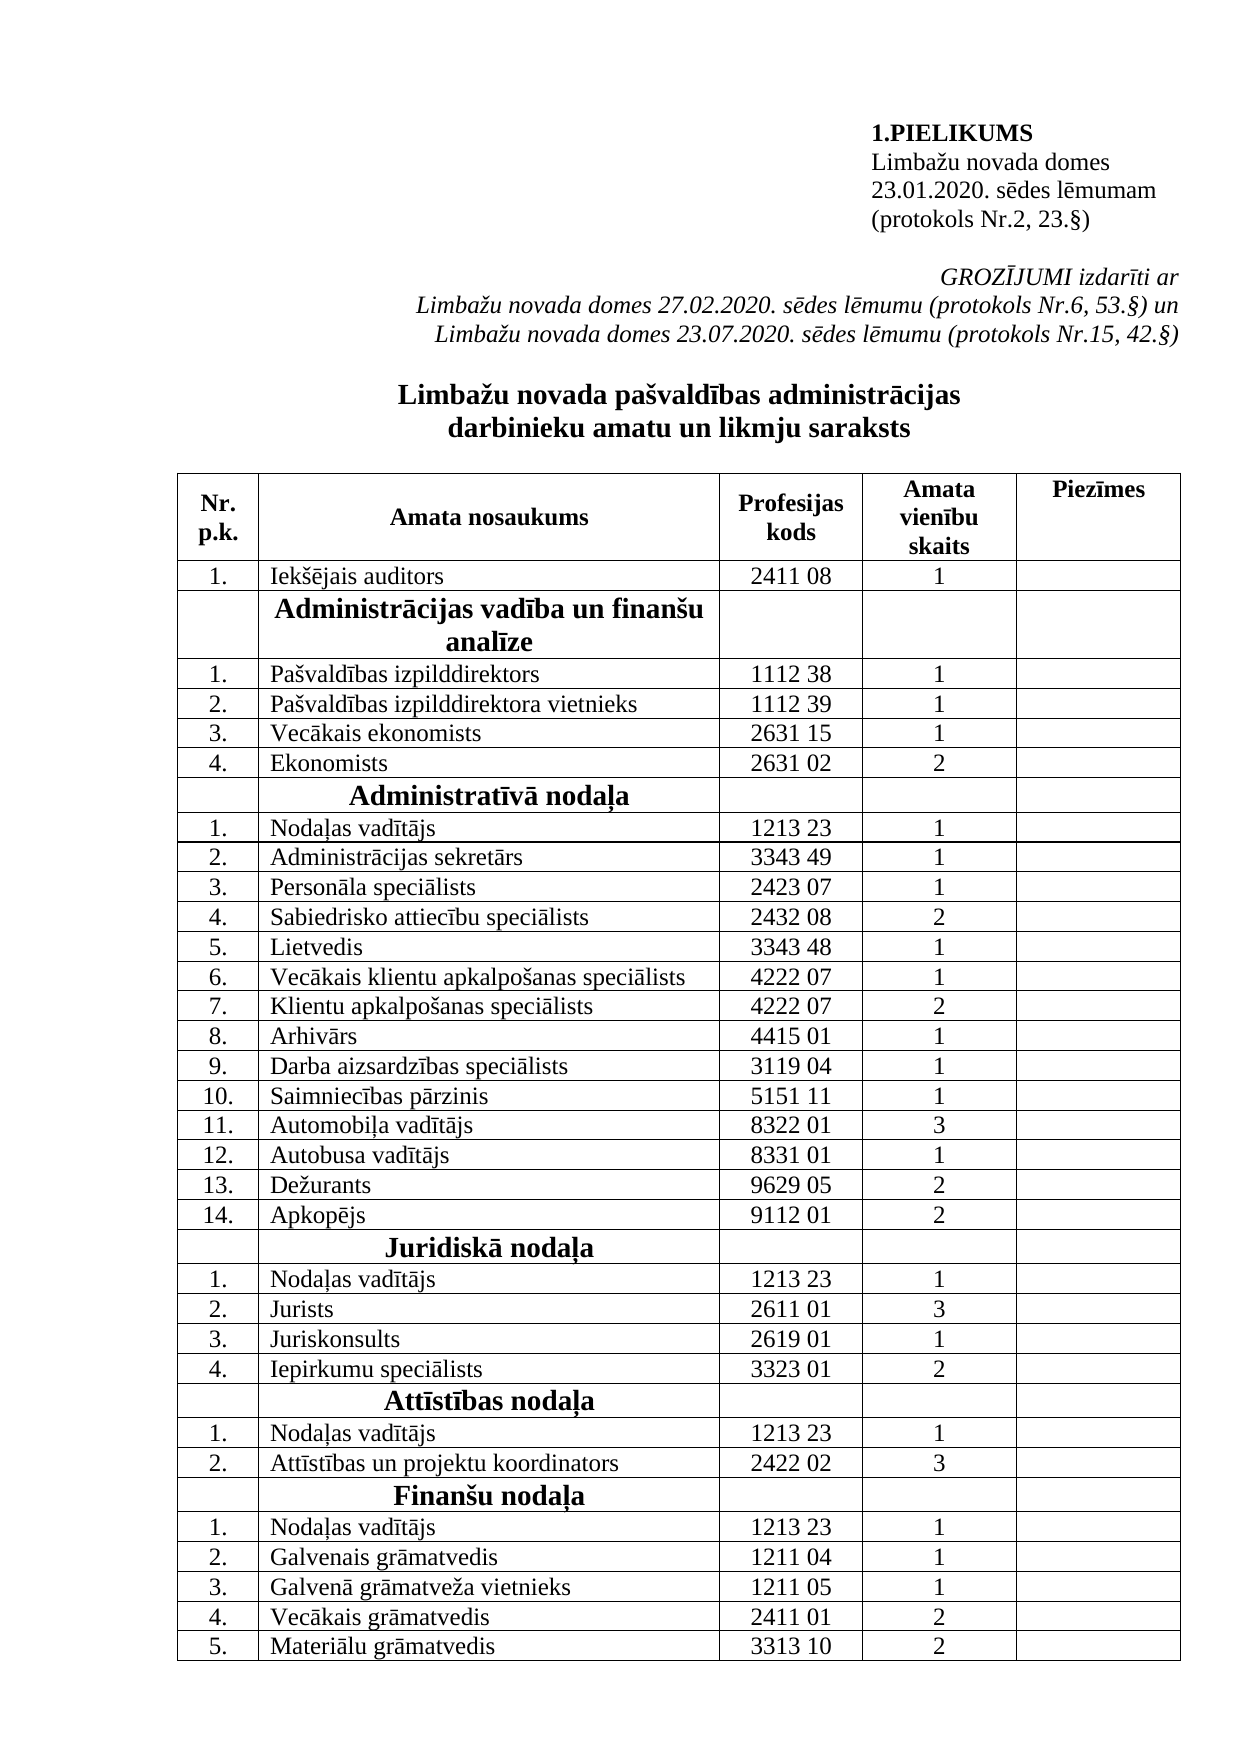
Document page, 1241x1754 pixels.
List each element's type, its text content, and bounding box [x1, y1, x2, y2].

table_cell [720, 778, 862, 812]
table_cell 9112 01 [720, 1200, 862, 1229]
table_cell [178, 778, 258, 812]
table_cell Personāla speciālists [259, 872, 719, 901]
text Limbažu novada domes [871, 147, 1181, 176]
table_cell 10. [178, 1081, 258, 1109]
table_header Amata nosaukums [259, 474, 719, 560]
table_cell [1017, 748, 1180, 777]
table_cell 2422 02 [720, 1448, 862, 1477]
table_cell 1 [863, 843, 1016, 871]
table_cell 1 [863, 719, 1016, 747]
table_cell 1213 23 [720, 1512, 862, 1541]
table_cell 1213 23 [720, 813, 862, 841]
table_cell [1017, 1602, 1180, 1630]
table_cell 8322 01 [720, 1111, 862, 1139]
table_cell 4222 07 [720, 962, 862, 990]
table_cell 1. [178, 813, 258, 841]
table_cell 2 [863, 748, 1016, 777]
table_cell [1017, 1354, 1180, 1382]
table_cell 1. [178, 659, 258, 688]
table_cell Pašvaldības izpilddirektora vietnieks [259, 689, 719, 717]
table_cell 14. [178, 1200, 258, 1229]
table_cell Darba aizsardzības speciālists [259, 1051, 719, 1080]
table_cell [1017, 1542, 1180, 1571]
table_cell 2 [863, 1170, 1016, 1199]
table_cell 4. [178, 1602, 258, 1630]
table_cell Vecākais grāmatvedis [259, 1602, 719, 1630]
table_cell 1 [863, 932, 1016, 961]
table_cell Iepirkumu speciālists [259, 1354, 719, 1382]
table_cell [1017, 719, 1180, 747]
table_cell Vecākais klientu apkalpošanas speciālists [259, 962, 719, 990]
table_cell 8. [178, 1021, 258, 1050]
table_cell 3343 48 [720, 932, 862, 961]
table_cell Klientu apkalpošanas speciālists [259, 991, 719, 1020]
table_cell 7. [178, 991, 258, 1020]
table_cell [178, 1384, 258, 1417]
text 1.Pielikums [871, 118, 1181, 147]
table_cell [178, 591, 258, 658]
table_cell Administrācijas vadība un finanšu analīze [259, 591, 719, 658]
text Limbažu novada domes 23.07.2020. sēdes lēmumu (protokols Nr.15, 42.§) [177, 319, 1181, 348]
table_cell 1. [178, 561, 258, 590]
table_cell 3. [178, 719, 258, 747]
table_cell Administratīvā nodaļa [259, 778, 719, 812]
table_cell 1 [863, 1324, 1016, 1353]
table_cell 3. [178, 1572, 258, 1601]
table_cell 3 [863, 1111, 1016, 1139]
table_cell 2 [863, 1602, 1016, 1630]
table_cell 2411 01 [720, 1602, 862, 1630]
table_cell Iekšējais auditors [259, 561, 719, 590]
table_cell 1213 23 [720, 1418, 862, 1447]
table_cell Arhivārs [259, 1021, 719, 1050]
table_cell 11. [178, 1111, 258, 1139]
text 23.01.2020. sēdes lēmumam (protokols Nr.2, 23.§) [871, 176, 1181, 233]
table_cell [1017, 1631, 1180, 1660]
table_cell [1017, 872, 1180, 901]
table_cell [863, 591, 1016, 658]
table_cell Nodaļas vadītājs [259, 1264, 719, 1293]
table_cell [1017, 1324, 1180, 1353]
table_cell 1 [863, 659, 1016, 688]
table_cell 1 [863, 1051, 1016, 1080]
table_cell [1017, 1384, 1180, 1417]
table_cell [1017, 1200, 1180, 1229]
table_cell 1 [863, 689, 1016, 717]
table_cell [720, 1230, 862, 1263]
table_cell [178, 1478, 258, 1511]
table_cell Attīstības un projektu koordinators [259, 1448, 719, 1477]
table_cell [1017, 932, 1180, 961]
table_cell 1211 05 [720, 1572, 862, 1601]
table_cell 1 [863, 561, 1016, 590]
table_cell 6. [178, 962, 258, 990]
table_cell 1 [863, 813, 1016, 841]
table_cell Apkopējs [259, 1200, 719, 1229]
table_cell 2 [863, 1354, 1016, 1382]
text darbinieku amatu un likmju saraksts [177, 410, 1181, 444]
table_cell 4. [178, 748, 258, 777]
table_cell 4415 01 [720, 1021, 862, 1050]
table_cell [1017, 902, 1180, 931]
table_cell 12. [178, 1140, 258, 1169]
table_cell [1017, 1418, 1180, 1447]
table_cell 1 [863, 1021, 1016, 1050]
table_cell 1 [863, 962, 1016, 990]
table_cell 2631 02 [720, 748, 862, 777]
table_cell Automobiļa vadītājs [259, 1111, 719, 1139]
table_cell 1 [863, 1542, 1016, 1571]
table_cell Attīstības nodaļa [259, 1384, 719, 1417]
table_cell 2 [863, 1200, 1016, 1229]
table_cell Juridiskā nodaļa [259, 1230, 719, 1263]
table_cell Finanšu nodaļa [259, 1478, 719, 1511]
table_cell 2411 08 [720, 561, 862, 590]
text Limbažu novada domes 27.02.2020. sēdes lēmumu (protokols Nr.6, 53.§) un [177, 291, 1181, 319]
table_cell [1017, 1294, 1180, 1323]
table_cell 3 [863, 1448, 1016, 1477]
table_cell 2 [863, 902, 1016, 931]
table_cell Dežurants [259, 1170, 719, 1199]
table_cell Lietvedis [259, 932, 719, 961]
table_cell [1017, 1051, 1180, 1080]
table_cell [1017, 689, 1180, 717]
table_cell 1 [863, 872, 1016, 901]
table_cell [1017, 1448, 1180, 1477]
table_cell Jurists [259, 1294, 719, 1323]
table_header Piezīmes [1017, 474, 1180, 560]
table_cell Ekonomists [259, 748, 719, 777]
table_cell 3343 49 [720, 843, 862, 871]
table_cell 1213 23 [720, 1264, 862, 1293]
table_cell 4222 07 [720, 991, 862, 1020]
table_cell Sabiedrisko attiecību speciālists [259, 902, 719, 931]
table_cell Galvenais grāmatvedis [259, 1542, 719, 1571]
table_cell Pašvaldības izpilddirektors [259, 659, 719, 688]
table_cell 1 [863, 1512, 1016, 1541]
table_cell 1 [863, 1264, 1016, 1293]
table_cell 2619 01 [720, 1324, 862, 1353]
table_cell [1017, 1572, 1180, 1601]
table_cell 1211 04 [720, 1542, 862, 1571]
table_cell 1. [178, 1512, 258, 1541]
text Limbažu novada pašvaldības administrācijas [177, 377, 1181, 410]
table_cell [720, 1478, 862, 1511]
table_cell [1017, 843, 1180, 871]
table_cell Administrācijas sekretārs [259, 843, 719, 871]
table_cell 1 [863, 1572, 1016, 1601]
table_cell 2432 08 [720, 902, 862, 931]
table_cell [1017, 591, 1180, 658]
table_cell 8331 01 [720, 1140, 862, 1169]
table_cell 9629 05 [720, 1170, 862, 1199]
table_cell [863, 778, 1016, 812]
table_cell 3. [178, 1324, 258, 1353]
table_cell 2. [178, 689, 258, 717]
table_cell 3 [863, 1294, 1016, 1323]
table_cell 9. [178, 1051, 258, 1080]
table_cell [1017, 561, 1180, 590]
text GROZĪJUMI izdarīti ar [177, 262, 1181, 291]
table_cell [178, 1230, 258, 1263]
table_cell [1017, 1170, 1180, 1199]
table_header Amata vienību skaits [863, 474, 1016, 560]
table_cell 1 [863, 1418, 1016, 1447]
table_cell [1017, 1264, 1180, 1293]
table_cell 2631 15 [720, 719, 862, 747]
table_cell [1017, 962, 1180, 990]
table_cell [1017, 813, 1180, 841]
table_cell Nodaļas vadītājs [259, 1512, 719, 1541]
table_cell Nodaļas vadītājs [259, 813, 719, 841]
table_cell 3. [178, 872, 258, 901]
table_cell [1017, 659, 1180, 688]
table_cell 2. [178, 843, 258, 871]
table_cell [1017, 991, 1180, 1020]
table_cell [1017, 1111, 1180, 1139]
table_cell 1112 38 [720, 659, 862, 688]
table_cell 1. [178, 1264, 258, 1293]
table_cell 3119 04 [720, 1051, 862, 1080]
table_cell 2 [863, 991, 1016, 1020]
table_cell 2611 01 [720, 1294, 862, 1323]
table_cell 5151 11 [720, 1081, 862, 1109]
table_cell 3313 10 [720, 1631, 862, 1660]
table_cell Materiālu grāmatvedis [259, 1631, 719, 1660]
table_header Profesijas kods [720, 474, 862, 560]
table_cell [1017, 1021, 1180, 1050]
table_cell 1. [178, 1418, 258, 1447]
table_cell 2423 07 [720, 872, 862, 901]
table_cell 2. [178, 1294, 258, 1323]
table_cell [863, 1478, 1016, 1511]
table_cell 2. [178, 1542, 258, 1571]
table_cell 2 [863, 1631, 1016, 1660]
table_cell 2. [178, 1448, 258, 1477]
table_cell Juriskonsults [259, 1324, 719, 1353]
table_cell Nodaļas vadītājs [259, 1418, 719, 1447]
table_cell 5. [178, 1631, 258, 1660]
table_cell [1017, 1230, 1180, 1263]
table_cell 5. [178, 932, 258, 961]
table_cell [1017, 1081, 1180, 1109]
table_cell [1017, 1140, 1180, 1169]
table_cell 4. [178, 1354, 258, 1382]
table_cell Vecākais ekonomists [259, 719, 719, 747]
table_cell 13. [178, 1170, 258, 1199]
table_cell 3323 01 [720, 1354, 862, 1382]
table_cell Saimniecības pārzinis [259, 1081, 719, 1109]
table_cell 1112 39 [720, 689, 862, 717]
table_cell [1017, 778, 1180, 812]
table_cell [720, 591, 862, 658]
table_cell 1 [863, 1140, 1016, 1169]
table_cell [1017, 1512, 1180, 1541]
table_cell 1 [863, 1081, 1016, 1109]
table_cell Autobusa vadītājs [259, 1140, 719, 1169]
table_cell [863, 1384, 1016, 1417]
table_cell 4. [178, 902, 258, 931]
table_cell [863, 1230, 1016, 1263]
table_header Nr. p.k. [178, 474, 258, 560]
table_cell Galvenā grāmatveža vietnieks [259, 1572, 719, 1601]
table_cell [720, 1384, 862, 1417]
table_cell [1017, 1478, 1180, 1511]
